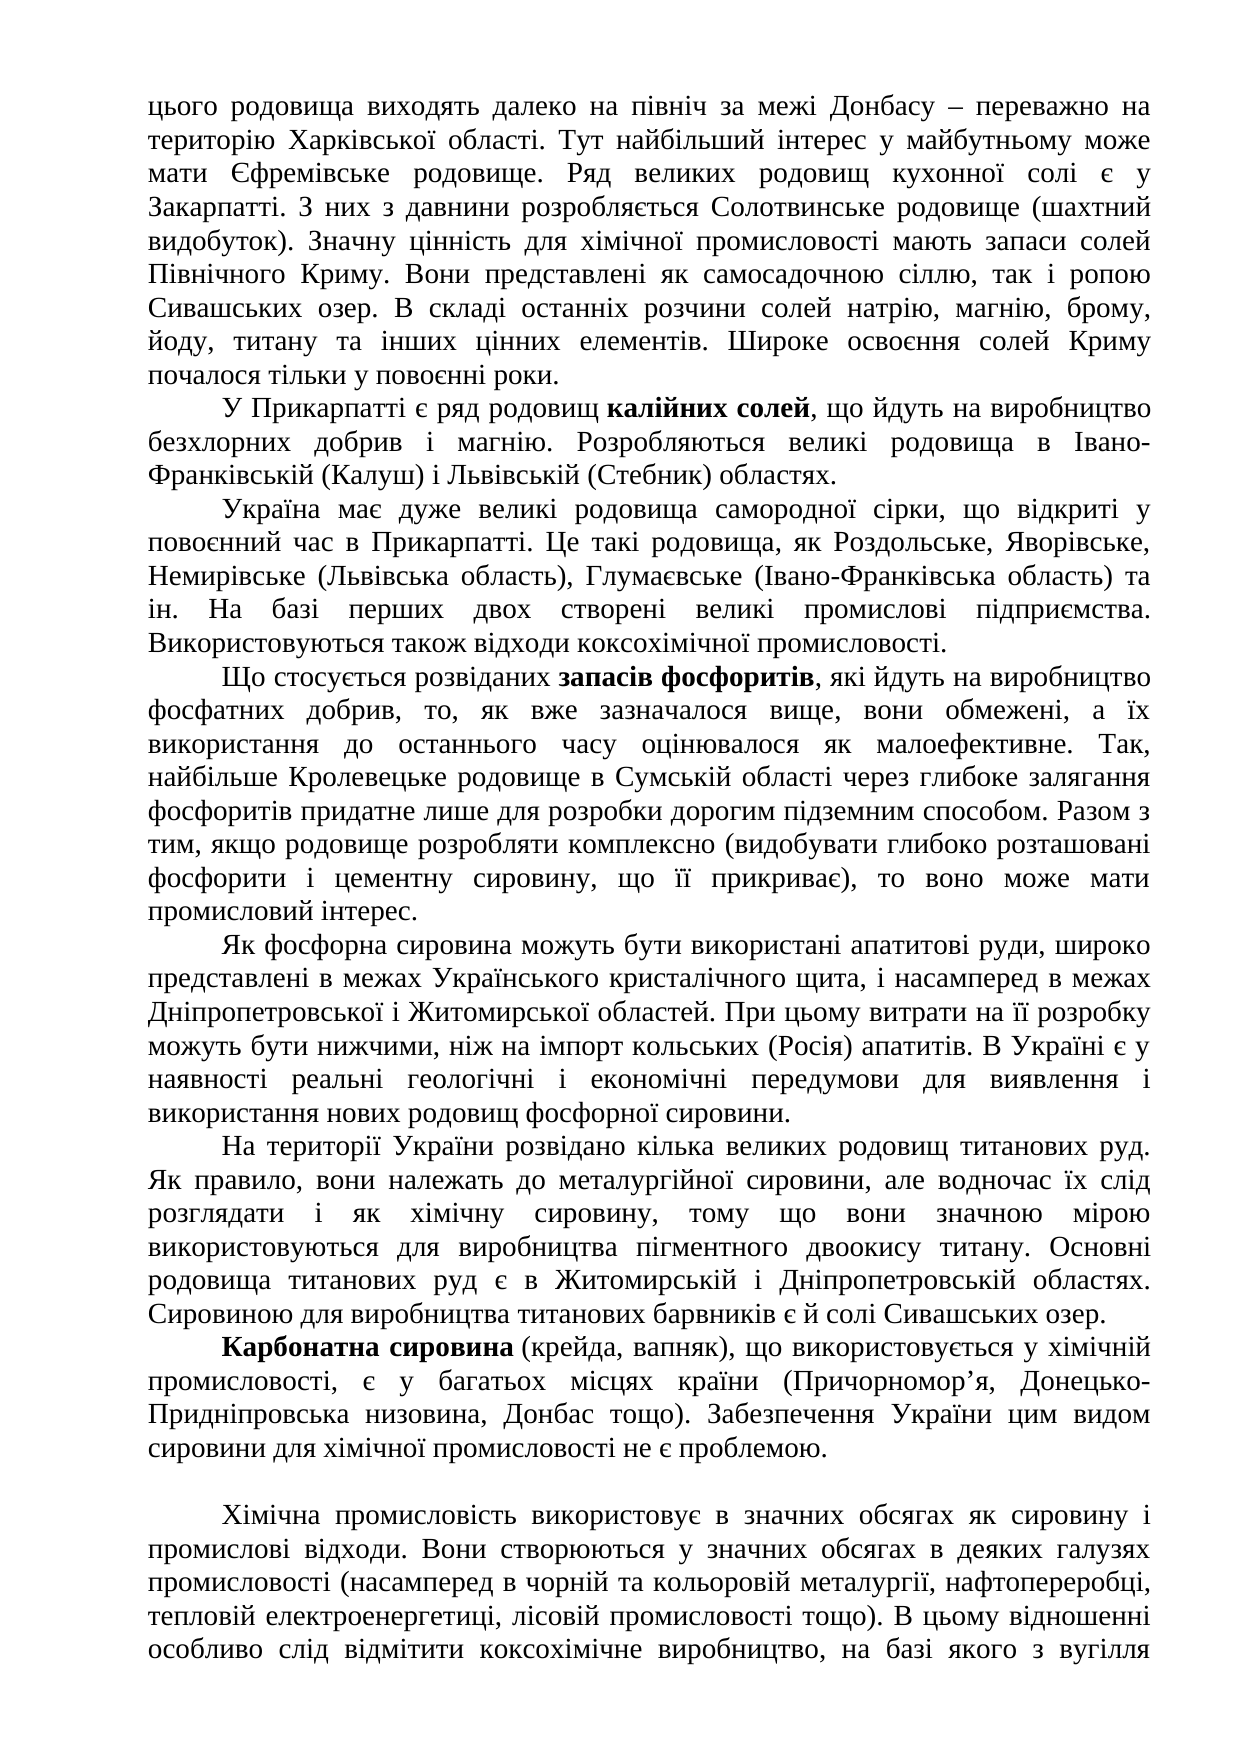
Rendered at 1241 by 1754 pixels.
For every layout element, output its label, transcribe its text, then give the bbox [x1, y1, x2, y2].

text Карбонатна сировина (крейда, вапняк), що використовується у хімічній промисловості, є у багатьох місцях країни (Причорномор’я, Донецько-Придніпровська низовина, Донбас тощо). Забезпечення України цим видом сировини для хімічної промисловості не є проблемою. [148, 1329, 1152, 1464]
text На території України розвідано кілька великих родовищ титанових руд. Як правило, вони належать до металургійної сировини, але водночас їх слід розглядати і як хімічну сировину, тому що вони значною мірою використовуються для виробництва пігментного двоокису титану. Основні родовища титанових руд є в Житомирській і Дніпропетровській областях. Сировиною для виробництва титанових барвників є й солі Сивашських озер. [148, 1128, 1152, 1329]
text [148, 1497, 1152, 1665]
text Як фосфорна сировина можуть бути використані апатитові руди, широко представлені в межах Українського кристалічного щита, і насамперед в межах Дніпропетровської і Житомирської областей. При цьому витрати на її розробку можуть бути нижчими, ніж на імпорт кольських (Росія) апатитів. В Україні є у наявності реальні геологічні і економічні передумови для виявлення і використання нових родовищ фосфорної сировини. [148, 927, 1152, 1128]
text Україна має дуже великі родовища самородної сірки, що відкриті у повоєнний час в Прикарпатті. Це такі родовища, як Роздольське, Яворівське, Немирівське (Львівська область), Глумаєвське (Івано-Франківська область) та ін. На базі перших двох створені великі промислові підприємства. Використовуються також відходи коксохімічної промисловості. [148, 491, 1152, 659]
text У Прикарпатті є ряд родовищ калійних солей, що йдуть на виробництво безхлорних добрив і магнію. Розробляються великі родовища в Івано-Франківській (Калуш) і Львівській (Стебник) областях. [148, 390, 1152, 491]
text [148, 88, 1152, 390]
text Що стосується розвіданих запасів фосфоритів, які йдуть на виробництво фосфатних добрив, то, як вже зазначалося вище, вони обмежені, а їх використання до останнього часу оцінювалося як малоефективне. Так, найбільше Кролевецьке родовище в Сумській області через глибоке залягання фосфоритів придатне лише для розробки дорогим підземним способом. Разом з тим, якщо родовище розробляти комплексно (видобувати глибоко розташовані фосфорити і цементну сировину, що її прикриває), то воно може мати промисловий інтерес. [148, 659, 1152, 927]
